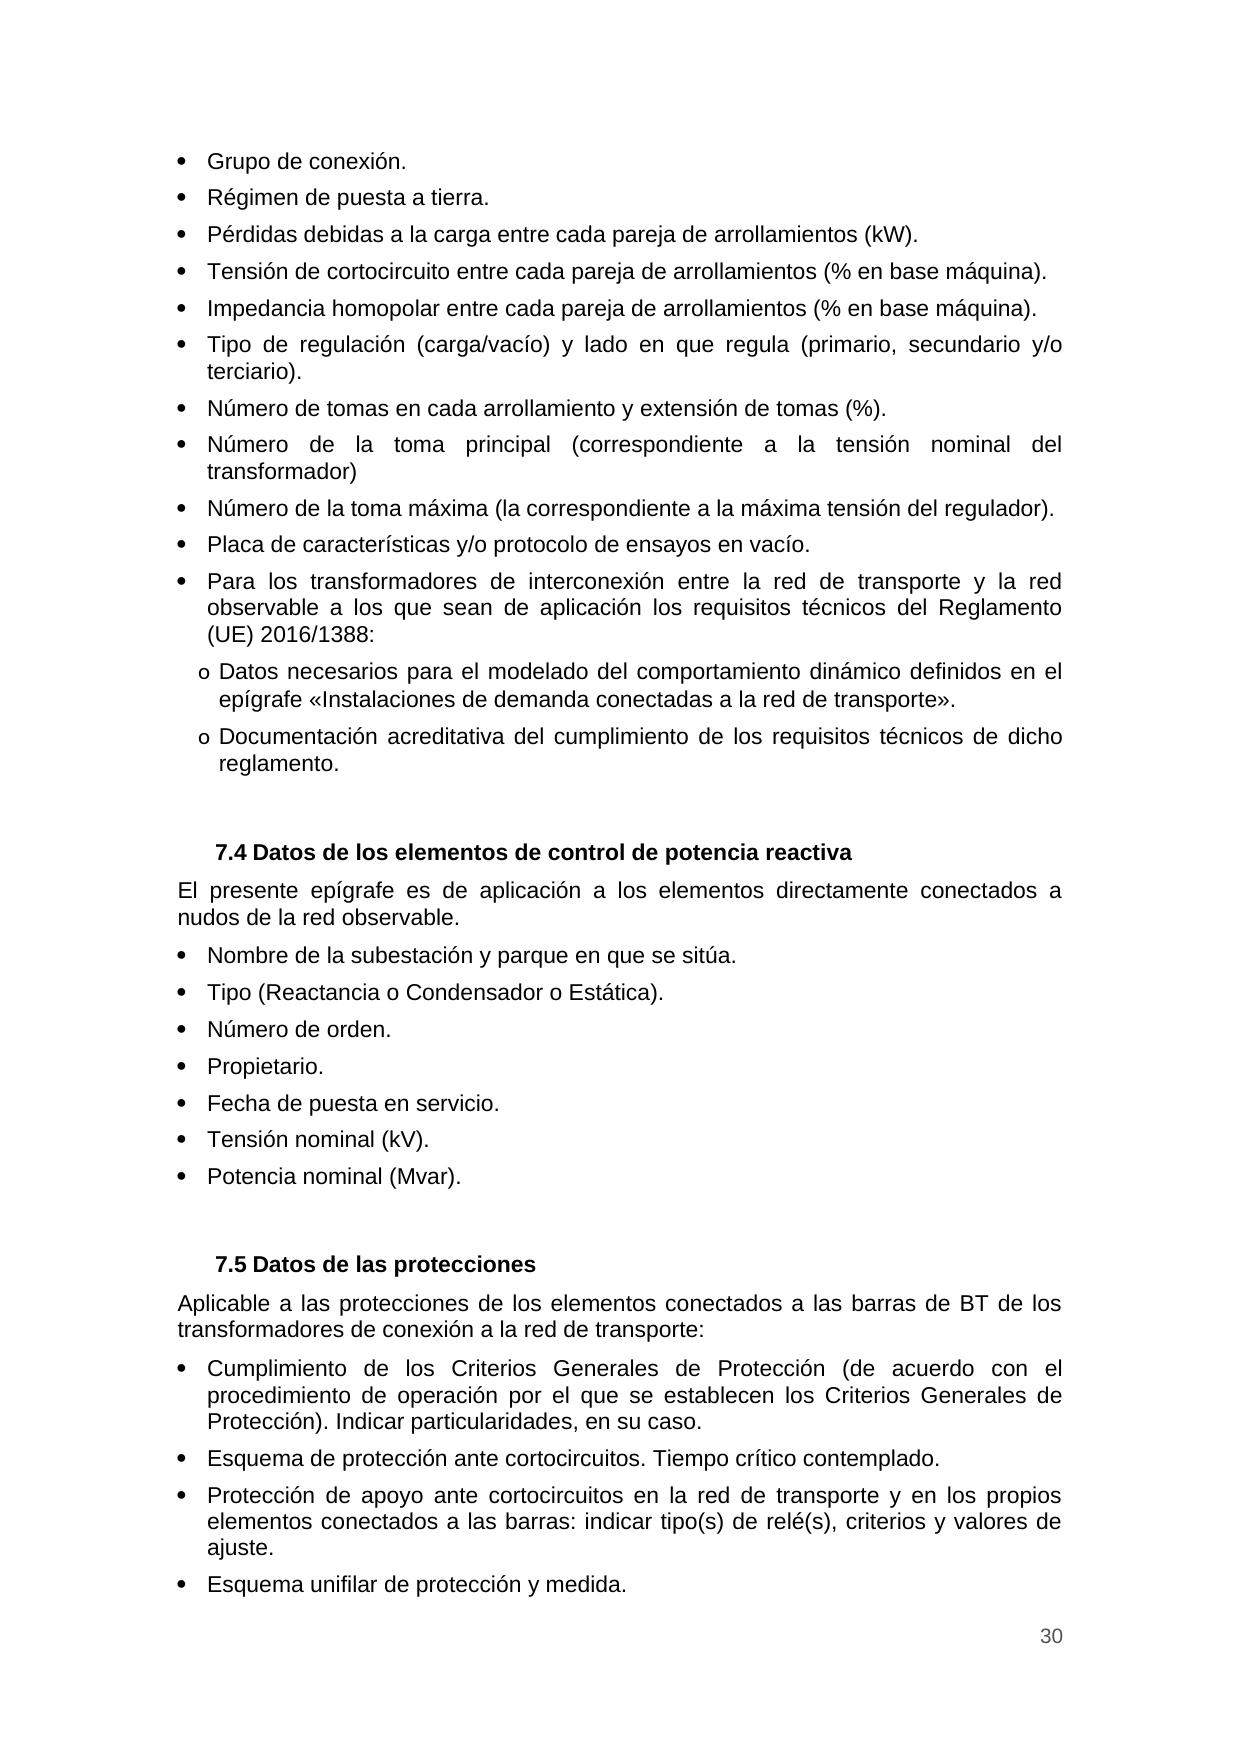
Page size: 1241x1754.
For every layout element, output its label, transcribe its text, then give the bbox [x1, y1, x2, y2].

list Tipo de regulación (carga/vacío) y lado en que regula (primario, secundario y/o terciario). [177, 331, 1063, 384]
list Para los transformadores de interconexión entre la red de transporte y la red observable a los que sean de aplicación los requisitos técnicos del Reglamento (UE) 2016/1388: [177, 568, 1063, 647]
list Grupo de conexión. [177, 148, 1063, 174]
list Número de tomas en cada arrollamiento y extensión de tomas (%). [177, 394, 1063, 421]
list Potencia nominal (Mvar). [177, 1163, 1063, 1189]
list Tipo (Reactancia o Condensador o Estática). [177, 979, 1063, 1006]
list Fecha de puesta en servicio. [177, 1089, 1063, 1116]
list Régimen de puesta a tierra. [177, 184, 1063, 211]
list Placa de características y/o protocolo de ensayos en vacío. [177, 531, 1063, 558]
list Tensión de cortocircuito entre cada pareja de arrollamientos (% en base máquina). [177, 258, 1063, 284]
list Esquema de protección ante cortocircuitos. Tiempo crítico contemplado. [177, 1445, 1063, 1471]
list Documentación acreditativa del cumplimiento de los requisitos técnicos de dicho reglamento. [198, 722, 1063, 777]
list Tensión nominal (kV). [177, 1126, 1063, 1153]
text El presente epígrafe es de aplicación a los elementos directamente conectados a nudos de la red observable. [177, 877, 1063, 930]
list Número de orden. [177, 1016, 1063, 1042]
list Datos necesarios para el modelado del comportamiento dinámico definidos en el epígrafe «Instalaciones de demanda conectadas a la red de transporte». [198, 657, 1063, 712]
text Datos de las protecciones [215, 1251, 1063, 1278]
list Cumplimiento de los Criterios Generales de Protección (de acuerdo con el procedimiento de operación por el que se establecen los Criterios Generales de Protección). Indicar particularidades, en su caso. [177, 1355, 1063, 1434]
list Número de la toma máxima (la correspondiente a la máxima tensión del regulador). [177, 494, 1063, 521]
list Impedancia homopolar entre cada pareja de arrollamientos (% en base máquina). [177, 295, 1063, 321]
list Propietario. [177, 1053, 1063, 1079]
list Protección de apoyo ante cortocircuitos en la red de transporte y en los propios elementos conectados a las barras: indicar tipo(s) de relé(s), criterios y valores de ajuste. [177, 1482, 1063, 1561]
text Aplicable a las protecciones de los elementos conectados a las barras de BT de los transformadores de conexión a la red de transporte: [177, 1290, 1063, 1343]
list Número de la toma principal (correspondiente a la tensión nominal del transformador) [177, 431, 1063, 484]
list Esquema unifilar de protección y medida. [177, 1571, 1063, 1597]
list Nombre de la subestación y parque en que se sitúa. [177, 942, 1063, 969]
list Pérdidas debidas a la carga entre cada pareja de arrollamientos (kW). [177, 221, 1063, 247]
text Datos de los elementos de control de potencia reactiva [215, 838, 1063, 865]
